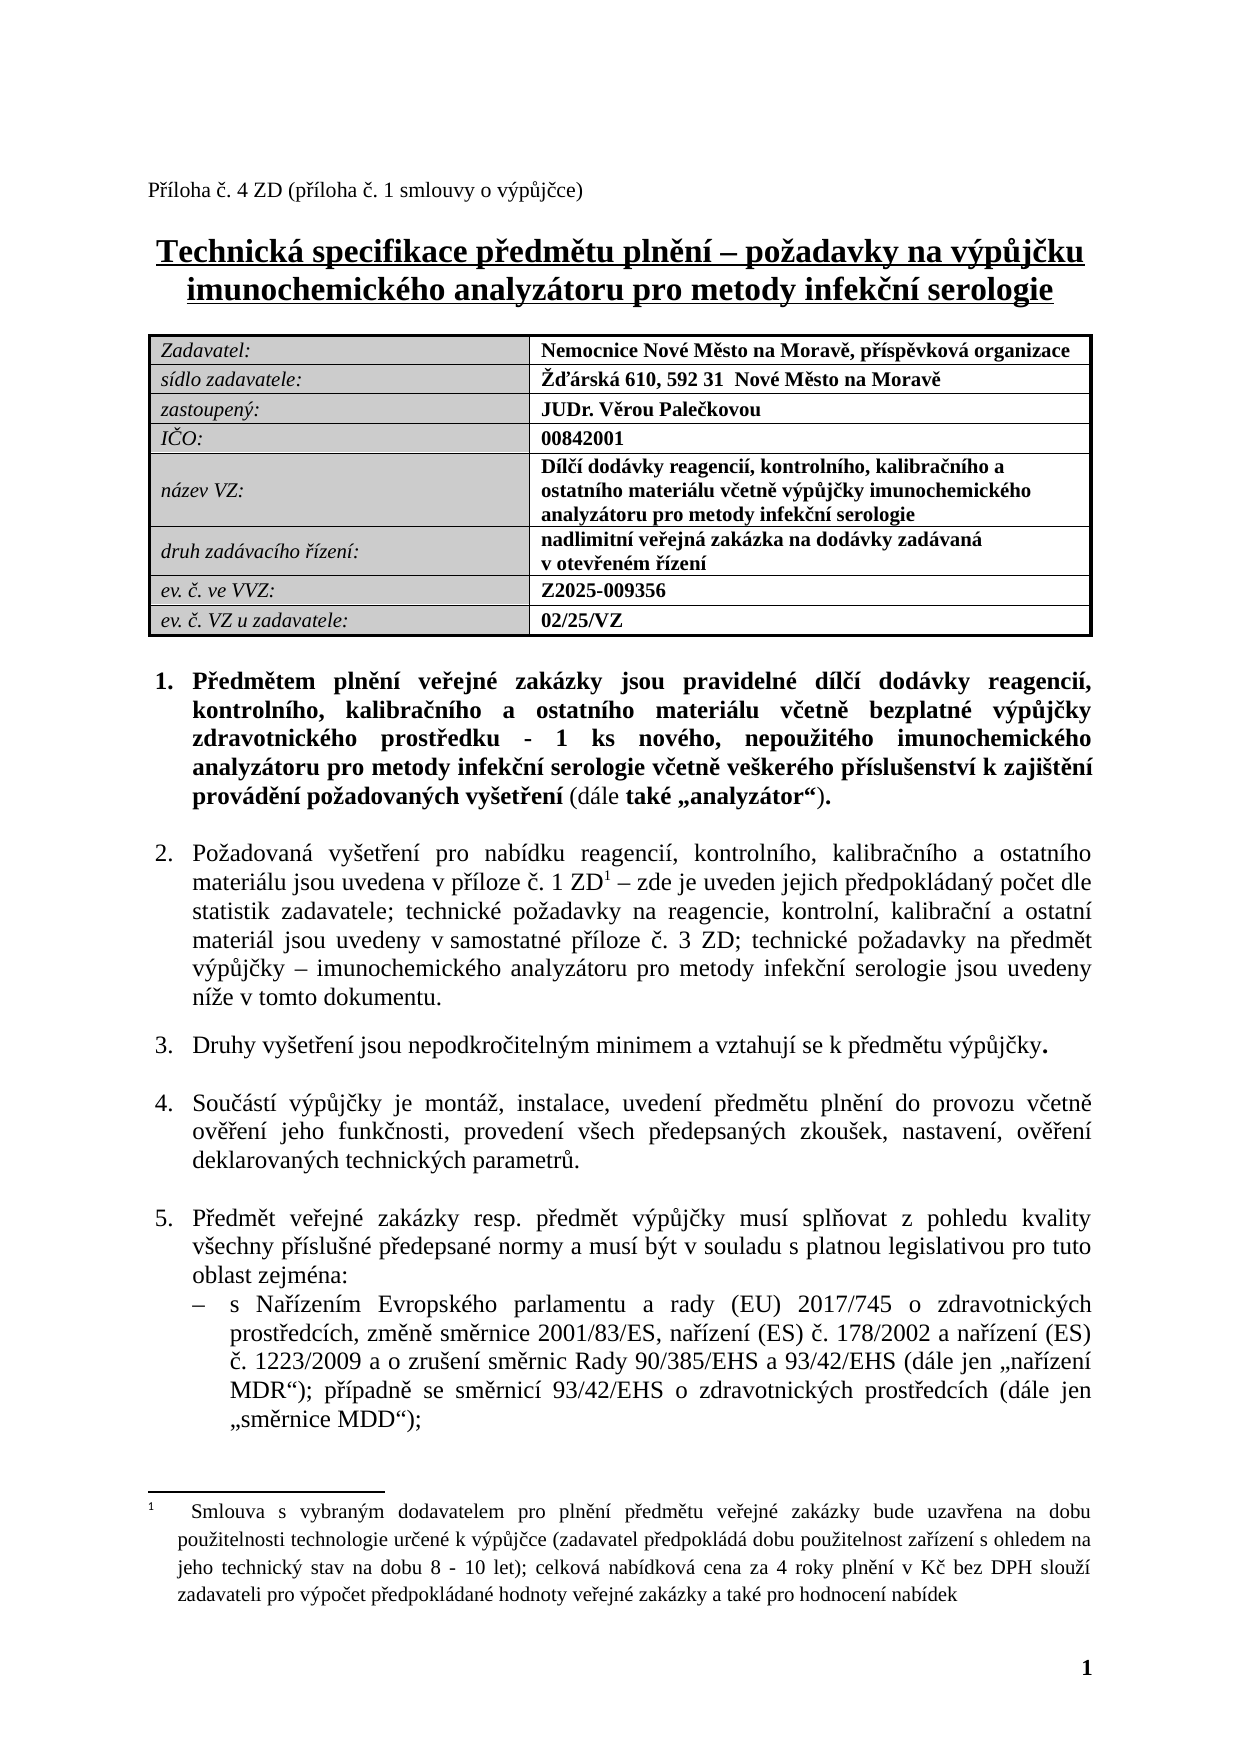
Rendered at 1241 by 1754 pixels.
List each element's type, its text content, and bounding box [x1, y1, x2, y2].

table_cell 00842001 [530, 424, 1089, 452]
table_cell název VZ: [151, 454, 529, 526]
table_cell IČO: [151, 424, 529, 452]
list Součástí výpůjčky je montáž, instalace, uvedení předmětu plnění do provozu včetně ověření jeho funkčnosti, provedení všech předepsaných zkoušek, nastavení, ověření deklarovaných technických parametrů. [154, 1088, 1092, 1174]
text Příloha č. 4 ZD (příloha č. 1 smlouvy o výpůjčce) [148, 177, 1092, 202]
table_cell nadlimitní veřejná zakázka na dodávky zadávaná v otevřeném řízení [530, 527, 1089, 575]
table_header Nemocnice Nové Město na Moravě, příspěvková organizace [530, 337, 1089, 364]
table_cell Žďárská 610, 592 31 Nové Město na Moravě [530, 365, 1089, 393]
list s Nařízením Evropského parlamentu a rady (EU) 2017/745 o zdravotnických prostředcích, změně směrnice 2001/83/ES, nařízení (ES) č. 178/2002 a nařízení (ES) č. 1223/2009 a o zrušení směrnic Rady 90/385/EHS a 93/42/EHS (dále jen „nařízení MDR“); případně se směrnicí 93/42/EHS o zdravotnických prostředcích (dále jen „směrnice MDD“); [192, 1289, 1092, 1433]
table_cell druh zadávacího řízení: [151, 527, 529, 575]
text Technická specifikace předmětu plnění – požadavky na výpůjčku imunochemického analyzátoru pro metody infekční serologie [148, 231, 1092, 308]
table_cell 02/25/VZ [530, 606, 1089, 634]
table_cell JUDr. Věrou Palečkovou [530, 394, 1089, 423]
table_cell Dílčí dodávky reagencií, kontrolního, kalibračního a ostatního materiálu včetně výpůjčky imunochemického analyzátoru pro metody infekční serologie [530, 454, 1089, 526]
list Předmětem plnění veřejné zakázky jsou pravidelné dílčí dodávky reagencií, kontrolního, kalibračního a ostatního materiálu včetně bezplatné výpůjčky zdravotnického prostředku - 1 ks nového, nepoužitého imunochemického analyzátoru pro metody infekční serologie včetně veškerého příslušenství k zajištění provádění požadovaných vyšetření (dále také „analyzátor“). [154, 666, 1092, 810]
list Požadovaná vyšetření pro nabídku reagencií, kontrolního, kalibračního a ostatního materiálu jsou uvedena v příloze č. 1 ZD – zde je uveden jejich předpokládaný počet dle statistik zadavatele; technické požadavky na reagencie, kontrolní, kalibrační a ostatní materiál jsou uvedeny v samostatné příloze č. 3 ZD; technické požadavky na předmět výpůjčky – imunochemického analyzátoru pro metody infekční serologie jsou uvedeny níže v tomto dokumentu. [154, 838, 1092, 1011]
table_cell sídlo zadavatele: [151, 365, 529, 393]
list Druhy vyšetření jsou nepodkročitelným minimem a vztahují se k předmětu výpůjčky. [154, 1030, 1092, 1059]
table_cell zastoupený: [151, 394, 529, 423]
table_header Zadavatel: [151, 337, 529, 364]
list Předmět veřejné zakázky resp. předmět výpůjčky musí splňovat z pohledu kvality všechny příslušné předepsané normy a musí být v souladu s platnou legislativou pro tuto oblast zejména: [154, 1203, 1092, 1289]
table_cell ev. č. VZ u zadavatele: [151, 606, 529, 634]
table_cell Z2025-009356 [530, 576, 1089, 604]
table_cell ev. č. ve VVZ: [151, 576, 529, 604]
